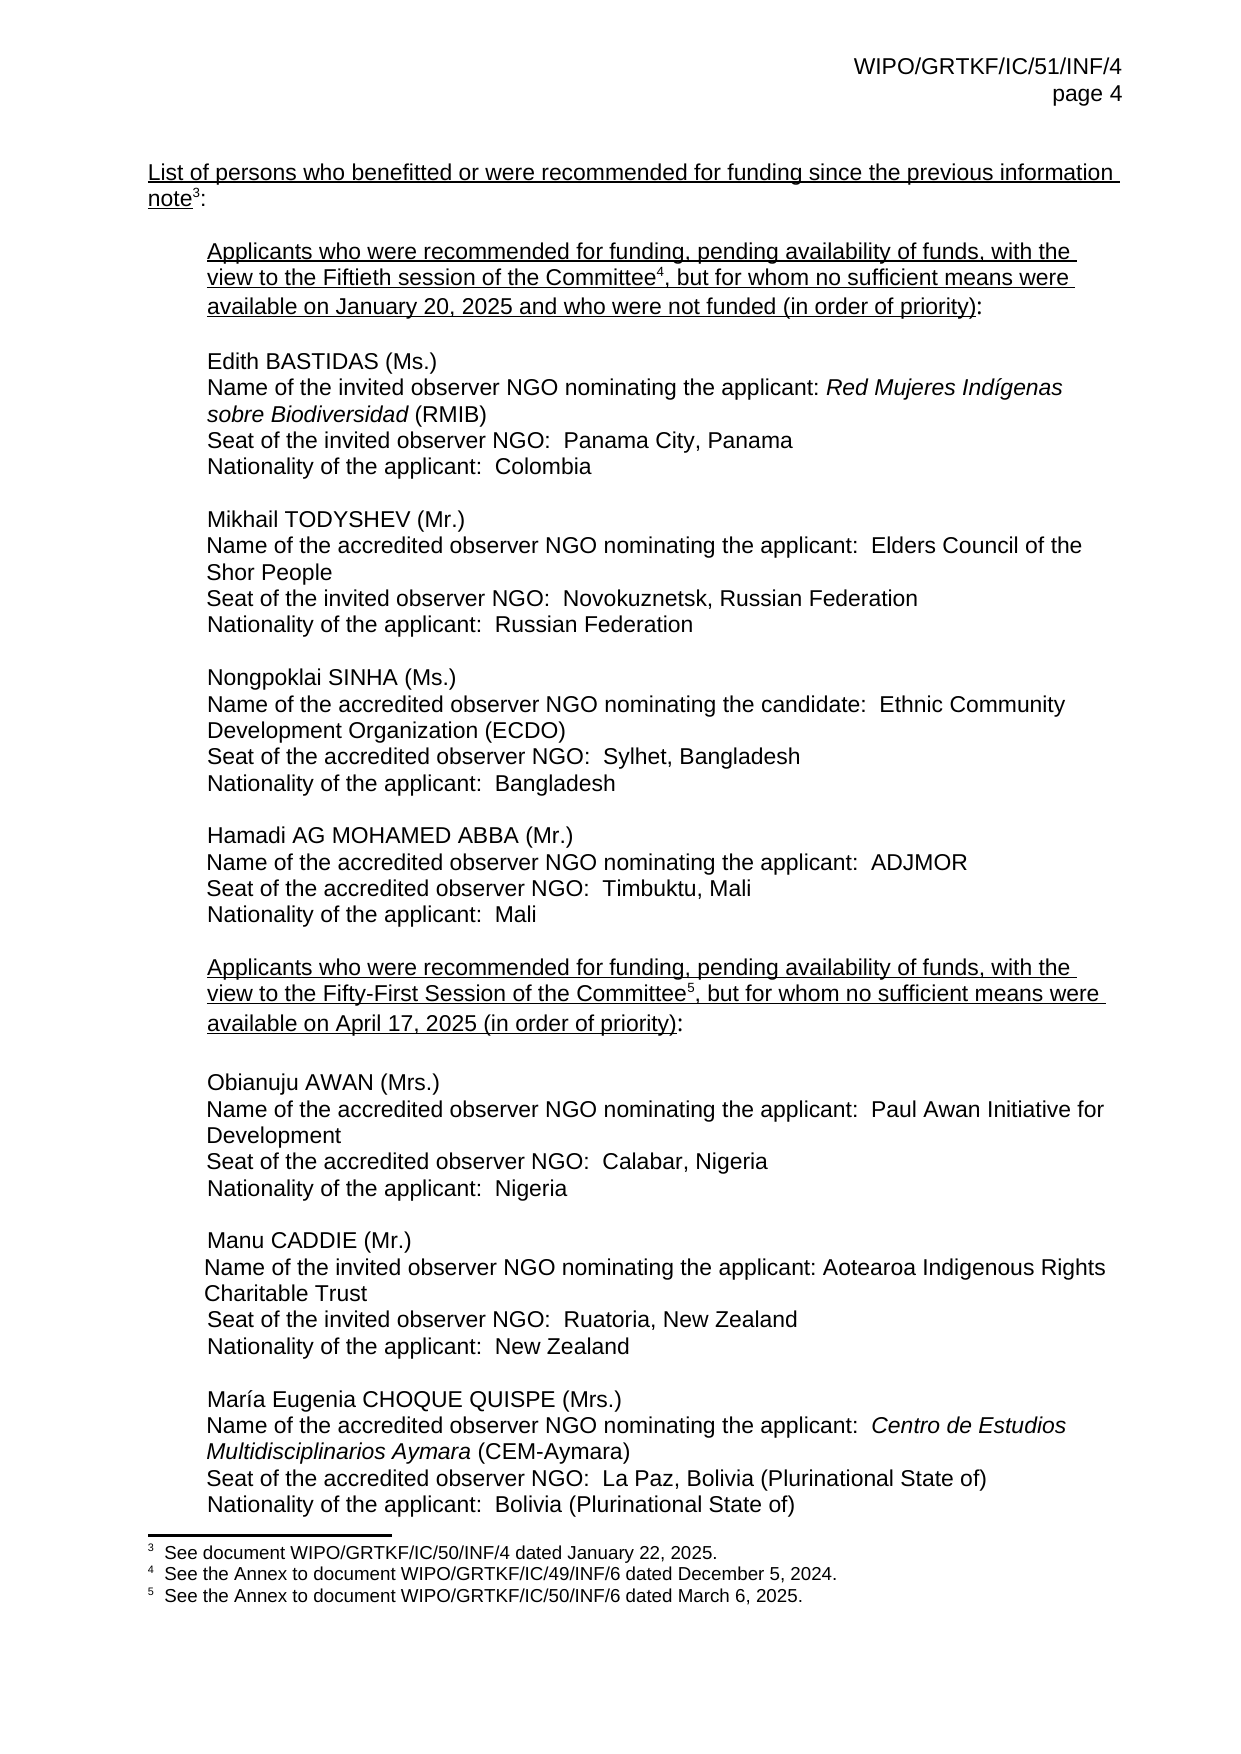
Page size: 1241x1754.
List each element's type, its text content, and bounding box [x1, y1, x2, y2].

text Seat of the invited observer NGO: Novokuznetsk, Russian Federation [206, 585, 1122, 611]
text Obianuju AWAN (Mrs.) [207, 1069, 1122, 1096]
text Nationality of the applicant: Russian Federation [207, 611, 1122, 638]
text Nationality of the applicant: Colombia [207, 453, 1122, 480]
text Seat of the accredited observer NGO: Timbuktu, Mali [148, 875, 1122, 901]
text Seat of the accredited observer NGO: La Paz, Bolivia (Plurinational State of) [148, 1464, 1122, 1491]
text Name of the accredited observer NGO nominating the applicant: Centro de Estudios Multidisciplinarios Aymara (CEM-Aymara) [206, 1412, 1122, 1464]
text Name of the accredited observer NGO nominating the applicant: ADJMOR [148, 849, 1122, 875]
text Manu CADDIE (Mr.) [207, 1227, 1122, 1254]
text Nationality of the applicant: Bolivia (Plurinational State of) [207, 1491, 1122, 1517]
text Edith BASTIDAS (Ms.) [207, 348, 1122, 374]
text Seat of the invited observer NGO: Panama City, Panama [207, 427, 1122, 453]
text Seat of the invited observer NGO: Ruatoria, New Zealand [207, 1306, 1122, 1333]
text Name of the accredited observer NGO nominating the applicant: Elders Council of the Shor People [206, 532, 1122, 585]
text Mikhail TODYSHEV (Mr.) [207, 506, 1122, 532]
text Seat of the accredited observer NGO: Calabar, Nigeria [148, 1148, 1122, 1175]
text Nationality of the applicant: Nigeria [207, 1175, 1122, 1201]
text Name of the invited observer NGO nominating the applicant: Red Mujeres Indígenas sobre Biodiversidad (RMIB) [207, 374, 1122, 427]
text Nationality of the applicant: Mali [207, 901, 1122, 928]
text Applicants who were recommended for funding, pending availability of funds, with the view to the Fifty-First Session of the Committee, but for whom no sufficient means were available on April 17, 2025 (in order of priority): [207, 954, 1122, 1038]
text Nationality of the applicant: New Zealand [207, 1333, 1122, 1359]
text Nongpoklai SINHA (Ms.) [207, 664, 1122, 691]
text Name of the accredited observer NGO nominating the candidate: Ethnic Community Development Organization (ECDO) Seat of the accredited observer NGO: Sylhet, Bangladesh [207, 691, 1122, 769]
text List of persons who benefitted or were recommended for funding since the previous information note: [148, 158, 1122, 211]
text Name of the invited observer NGO nominating the applicant: Aotearoa Indigenous Rights Charitable Trust [204, 1254, 1122, 1306]
text Nationality of the applicant: Bangladesh [207, 769, 1122, 796]
text Hamadi AG MOHAMED ABBA (Mr.) [207, 822, 1122, 849]
text Name of the accredited observer NGO nominating the applicant: Paul Awan Initiative for Development [206, 1096, 1122, 1148]
text María Eugenia CHOQUE QUISPE (Mrs.) [207, 1386, 1122, 1412]
text Applicants who were recommended for funding, pending availability of funds, with the view to the Fiftieth session of the Committee, but for whom no sufficient means were available on January 20, 2025 and who were not funded (in order of priority): [207, 238, 1122, 322]
